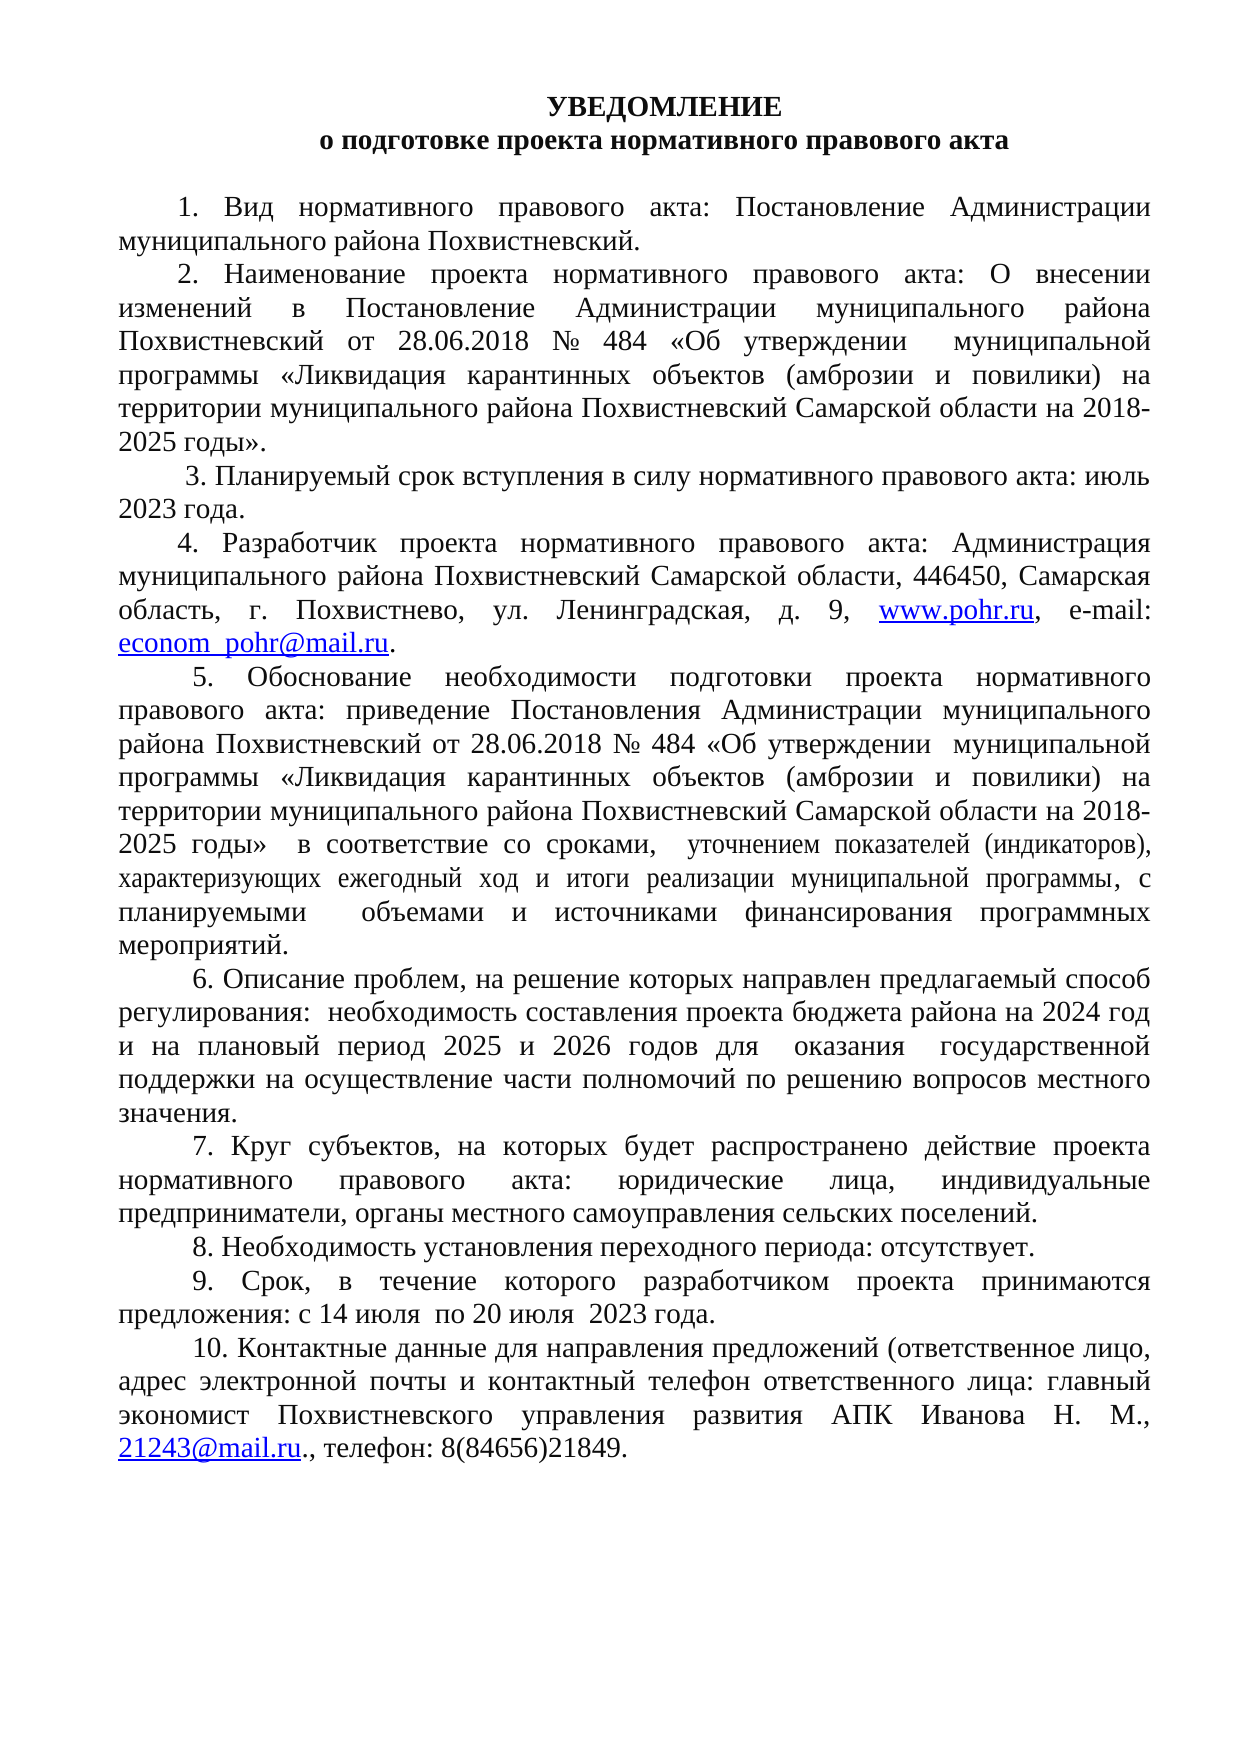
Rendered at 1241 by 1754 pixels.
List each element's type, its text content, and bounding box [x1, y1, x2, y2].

text 4. Разработчик проекта нормативного правового акта: Администрация муниципального района Похвистневский Самарской области, 446450, Самарская область, г. Похвистнево, ул. Ленинградская, д. 9, www.pohr.ru, e-mail: econom_pohr@mail.ru. [118, 525, 1152, 659]
text 8. Необходимость установления переходного периода: отсутствует. [118, 1229, 1152, 1263]
text о подготовке проекта нормативного правового акта [118, 122, 1152, 156]
text 1. Вид нормативного правового акта: Постановление Администрации муниципального района Похвистневский. [118, 189, 1152, 256]
text 6. Описание проблем, на решение которых направлен предлагаемый способ регулирования: необходимость составления проекта бюджета района на 2024 год и на плановый период 2025 и 2026 годов для оказания государственной поддержки на осуществление части полномочий по решению вопросов местного значения. [118, 961, 1152, 1128]
text 9. Срок, в течение которого разработчиком проекта принимаются предложения: с 14 июля по 20 июля 2023 года. [118, 1263, 1152, 1330]
text 5. Обоснование необходимости подготовки проекта нормативного правового акта: приведение Постановления Администрации муниципального района Похвистневский от 28.06.2018 № 484 «Об утверждении муниципальной программы «Ликвидация карантинных объектов (амброзии и повилики) на территории муниципального района Похвистневский Самарской области на 2018-2025 годы» в соответствие со сроками, уточнением показателей (индикаторов), характеризующих ежегодный ход и итоги реализации муниципальной программы, с планируемыми объемами и источниками финансирования программных мероприятий. [118, 659, 1152, 961]
text УВЕДОМЛЕНИЕ [118, 89, 1152, 122]
text 2. Наименование проекта нормативного правового акта: О внесении изменений в Постановление Администрации муниципального района Похвистневский от 28.06.2018 № 484 «Об утверждении муниципальной программы «Ликвидация карантинных объектов (амброзии и повилики) на территории муниципального района Похвистневский Самарской области на 2018-2025 годы». [118, 256, 1152, 458]
text 10. Контактные данные для направления предложений (ответственное лицо, адрес электронной почты и контактный телефон ответственного лица: главный экономист Похвистневского управления развития АПК Иванова Н. М., 21243@mail.ru., телефон: 8(84656)21849. [118, 1330, 1152, 1464]
text 3. Планируемый срок вступления в силу нормативного правового акта: июль 2023 года. [118, 458, 1152, 525]
text 7. Круг субъектов, на которых будет распространено действие проекта нормативного правового акта: юридические лица, индивидуальные предприниматели, органы местного самоуправления сельских поселений. [118, 1128, 1152, 1229]
